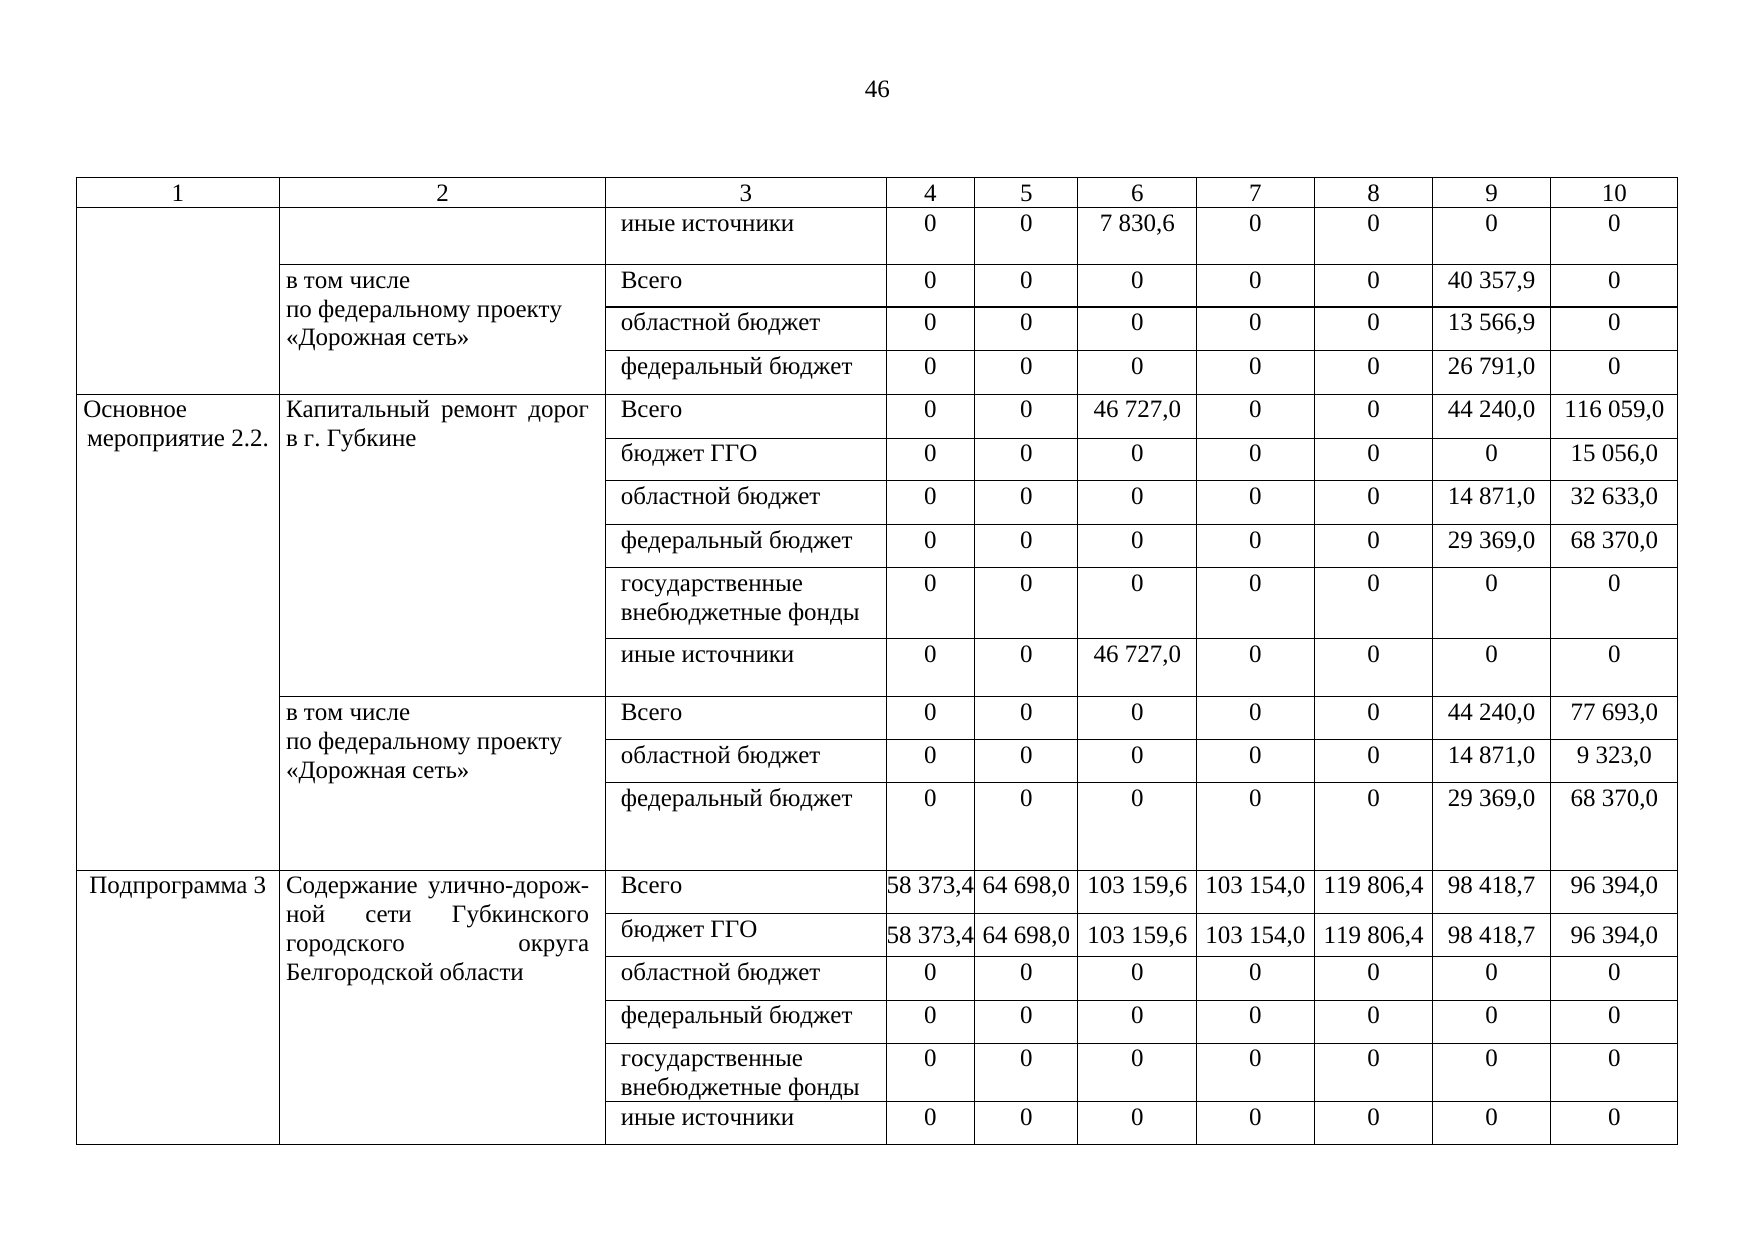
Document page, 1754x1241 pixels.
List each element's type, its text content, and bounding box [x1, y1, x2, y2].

table_cell Капитальный ремонт дорог в г. Губкине [280, 395, 605, 696]
table_cell 0 [1078, 697, 1196, 739]
table_cell 0 [1197, 697, 1314, 739]
table_cell 0 [1315, 697, 1432, 739]
table_cell 0 [1315, 568, 1432, 638]
table_cell 0 [887, 1001, 974, 1042]
table_cell 0 [1315, 639, 1432, 696]
table_cell 44 240,0 [1433, 697, 1550, 739]
table_cell 58 373,4 [887, 914, 974, 956]
table_cell 14 871,0 [1433, 740, 1550, 782]
table_cell 0 [1197, 208, 1314, 264]
table_cell 29 369,0 [1433, 525, 1550, 567]
table_cell федеральный бюджет [606, 783, 886, 869]
table_header 4 [887, 178, 974, 207]
table_cell 0 [1433, 1001, 1550, 1042]
table_cell 0 [1551, 1044, 1677, 1101]
table_cell 0 [1433, 639, 1550, 696]
table_cell федеральный бюджет [606, 351, 886, 393]
table_cell 0 [1197, 639, 1314, 696]
table_cell государственные внебюджетные фонды [606, 1044, 886, 1101]
table_cell 0 [1078, 1102, 1196, 1144]
table_cell 0 [975, 208, 1077, 264]
table_cell 0 [1197, 568, 1314, 638]
table_cell Содержание улично-дорож-ной сети Губкинского городского округа Белгородской области [280, 871, 605, 1144]
table_cell 0 [1315, 308, 1432, 350]
table_cell 0 [1551, 351, 1677, 393]
table_cell 46 727,0 [1078, 639, 1196, 696]
table_cell 0 [1315, 395, 1432, 437]
table_cell Подпрограмма 3 [77, 871, 279, 1144]
table_cell Всего [606, 871, 886, 913]
table_cell 0 [1551, 639, 1677, 696]
table_header 5 [975, 178, 1077, 207]
table_cell 119 806,4 [1315, 914, 1432, 956]
table_cell 103 159,6 [1078, 914, 1196, 956]
table_cell 46 727,0 [1078, 395, 1196, 437]
table_cell государственные внебюджетные фонды [606, 568, 886, 638]
table_cell Всего [606, 265, 886, 306]
table_cell 15 056,0 [1551, 439, 1677, 480]
table_cell 96 394,0 [1551, 914, 1677, 956]
table_cell 103 154,0 [1197, 871, 1314, 913]
table_cell 0 [1197, 783, 1314, 869]
table_cell 0 [1551, 308, 1677, 350]
table_cell 0 [1551, 1102, 1677, 1144]
table_cell 0 [887, 395, 974, 437]
table_cell 0 [1197, 1102, 1314, 1144]
table_cell 96 394,0 [1551, 871, 1677, 913]
table_cell 0 [1551, 265, 1677, 306]
table_cell 0 [1078, 783, 1196, 869]
table_cell 0 [975, 308, 1077, 350]
table_cell 103 159,6 [1078, 871, 1196, 913]
table_cell 0 [887, 208, 974, 264]
table_cell 0 [975, 957, 1077, 999]
table_cell 29 369,0 [1433, 783, 1550, 869]
table_header 9 [1433, 178, 1550, 207]
table_cell бюджет ГГО [606, 439, 886, 480]
table_cell 116 059,0 [1551, 395, 1677, 437]
table_cell федеральный бюджет [606, 1001, 886, 1042]
table_cell 77 693,0 [1551, 697, 1677, 739]
table_cell 64 698,0 [975, 871, 1077, 913]
table_cell 0 [887, 439, 974, 480]
table_cell 13 566,9 [1433, 308, 1550, 350]
table_cell в том числе по федеральному проекту «Дорожная сеть» [280, 697, 605, 869]
table_cell иные источники [606, 208, 886, 264]
table_cell 0 [975, 740, 1077, 782]
table_cell 0 [1078, 957, 1196, 999]
table_cell федеральный бюджет [606, 525, 886, 567]
table_cell 0 [1197, 265, 1314, 306]
table_cell 0 [887, 740, 974, 782]
table_cell 0 [1078, 740, 1196, 782]
table_header 10 [1551, 178, 1677, 207]
table_cell 0 [1197, 308, 1314, 350]
table_cell 0 [1078, 568, 1196, 638]
table_cell 68 370,0 [1551, 525, 1677, 567]
table_cell 9 323,0 [1551, 740, 1677, 782]
table_cell 0 [1433, 568, 1550, 638]
table_cell 0 [887, 1044, 974, 1101]
table_cell 0 [1078, 525, 1196, 567]
table_cell областной бюджет [606, 481, 886, 524]
table_cell 0 [887, 957, 974, 999]
table_cell 0 [1078, 1044, 1196, 1101]
table_cell 0 [1315, 351, 1432, 393]
table_cell 0 [1197, 395, 1314, 437]
table_cell 0 [975, 1044, 1077, 1101]
table_cell 0 [1551, 208, 1677, 264]
table_cell 40 357,9 [1433, 265, 1550, 306]
table_cell областной бюджет [606, 740, 886, 782]
table_cell 0 [975, 1102, 1077, 1144]
table_cell областной бюджет [606, 308, 886, 350]
table_cell 0 [1315, 265, 1432, 306]
table_cell 0 [1433, 1044, 1550, 1101]
table_cell 0 [1078, 351, 1196, 393]
table_cell 0 [887, 783, 974, 869]
table_cell 0 [975, 568, 1077, 638]
table_cell 0 [887, 308, 974, 350]
table_cell 0 [1078, 481, 1196, 524]
table_cell 0 [1197, 740, 1314, 782]
table_cell 0 [1551, 957, 1677, 999]
table_cell 0 [975, 783, 1077, 869]
table_cell 0 [975, 639, 1077, 696]
table_cell 0 [1078, 439, 1196, 480]
table_cell 0 [887, 525, 974, 567]
table_cell областной бюджет [606, 957, 886, 999]
table_cell 0 [887, 265, 974, 306]
table_cell 0 [1433, 208, 1550, 264]
table_cell 0 [1315, 957, 1432, 999]
table_cell Всего [606, 697, 886, 739]
table_header 2 [280, 178, 605, 207]
table_header 3 [606, 178, 886, 207]
table_cell 0 [1197, 1001, 1314, 1042]
table_cell 0 [1315, 481, 1432, 524]
table_cell 0 [1197, 439, 1314, 480]
table_cell 0 [1197, 481, 1314, 524]
table_cell 0 [1433, 957, 1550, 999]
table_cell 0 [1197, 351, 1314, 393]
table_cell 26 791,0 [1433, 351, 1550, 393]
table_cell 0 [975, 481, 1077, 524]
table_cell 64 698,0 [975, 914, 1077, 956]
table_header 8 [1315, 178, 1432, 207]
table_cell 0 [1078, 1001, 1196, 1042]
table_cell 0 [1197, 957, 1314, 999]
table_cell 7 830,6 [1078, 208, 1196, 264]
table_cell 0 [975, 439, 1077, 480]
table_cell 0 [1315, 740, 1432, 782]
table_cell 0 [975, 351, 1077, 393]
table_header 6 [1078, 178, 1196, 207]
table_cell 0 [1315, 783, 1432, 869]
table_header 1 [77, 178, 279, 207]
table_cell 0 [1551, 1001, 1677, 1042]
table_cell 0 [887, 1102, 974, 1144]
table_cell 0 [1551, 568, 1677, 638]
table_cell Всего [606, 395, 886, 437]
table_cell иные источники [606, 639, 886, 696]
table_cell 14 871,0 [1433, 481, 1550, 524]
table_cell 0 [1315, 208, 1432, 264]
table_cell 0 [1315, 1102, 1432, 1144]
table_cell 0 [887, 481, 974, 524]
table_cell 0 [975, 265, 1077, 306]
table_cell 0 [1433, 1102, 1550, 1144]
table_cell 0 [887, 639, 974, 696]
table_cell иные источники [606, 1102, 886, 1144]
table_cell в том числе по федеральному проекту «Дорожная сеть» [280, 265, 605, 393]
table_cell 0 [887, 568, 974, 638]
table_header 7 [1197, 178, 1314, 207]
table_cell 32 633,0 [1551, 481, 1677, 524]
table_cell 0 [1078, 308, 1196, 350]
table_cell 0 [975, 525, 1077, 567]
table_cell 0 [1197, 1044, 1314, 1101]
table_cell 0 [1315, 1001, 1432, 1042]
table_cell 103 154,0 [1197, 914, 1314, 956]
table_cell 0 [887, 697, 974, 739]
table_cell бюджет ГГО [606, 914, 886, 956]
table_cell Основное мероприятие 2.2. [77, 395, 279, 869]
table_cell 68 370,0 [1551, 783, 1677, 869]
table_cell 0 [975, 1001, 1077, 1042]
table_cell 0 [1315, 525, 1432, 567]
table_cell 0 [1315, 1044, 1432, 1101]
table_cell 119 806,4 [1315, 871, 1432, 913]
table_cell 0 [887, 351, 974, 393]
table_cell 0 [975, 697, 1077, 739]
table_cell 0 [1078, 265, 1196, 306]
table_cell 0 [975, 395, 1077, 437]
table_cell 98 418,7 [1433, 914, 1550, 956]
table_cell 98 418,7 [1433, 871, 1550, 913]
table_cell 0 [1433, 439, 1550, 480]
table_cell 0 [1315, 439, 1432, 480]
table_cell 0 [1197, 525, 1314, 567]
table_cell 44 240,0 [1433, 395, 1550, 437]
table_cell 58 373,4 [887, 871, 974, 913]
